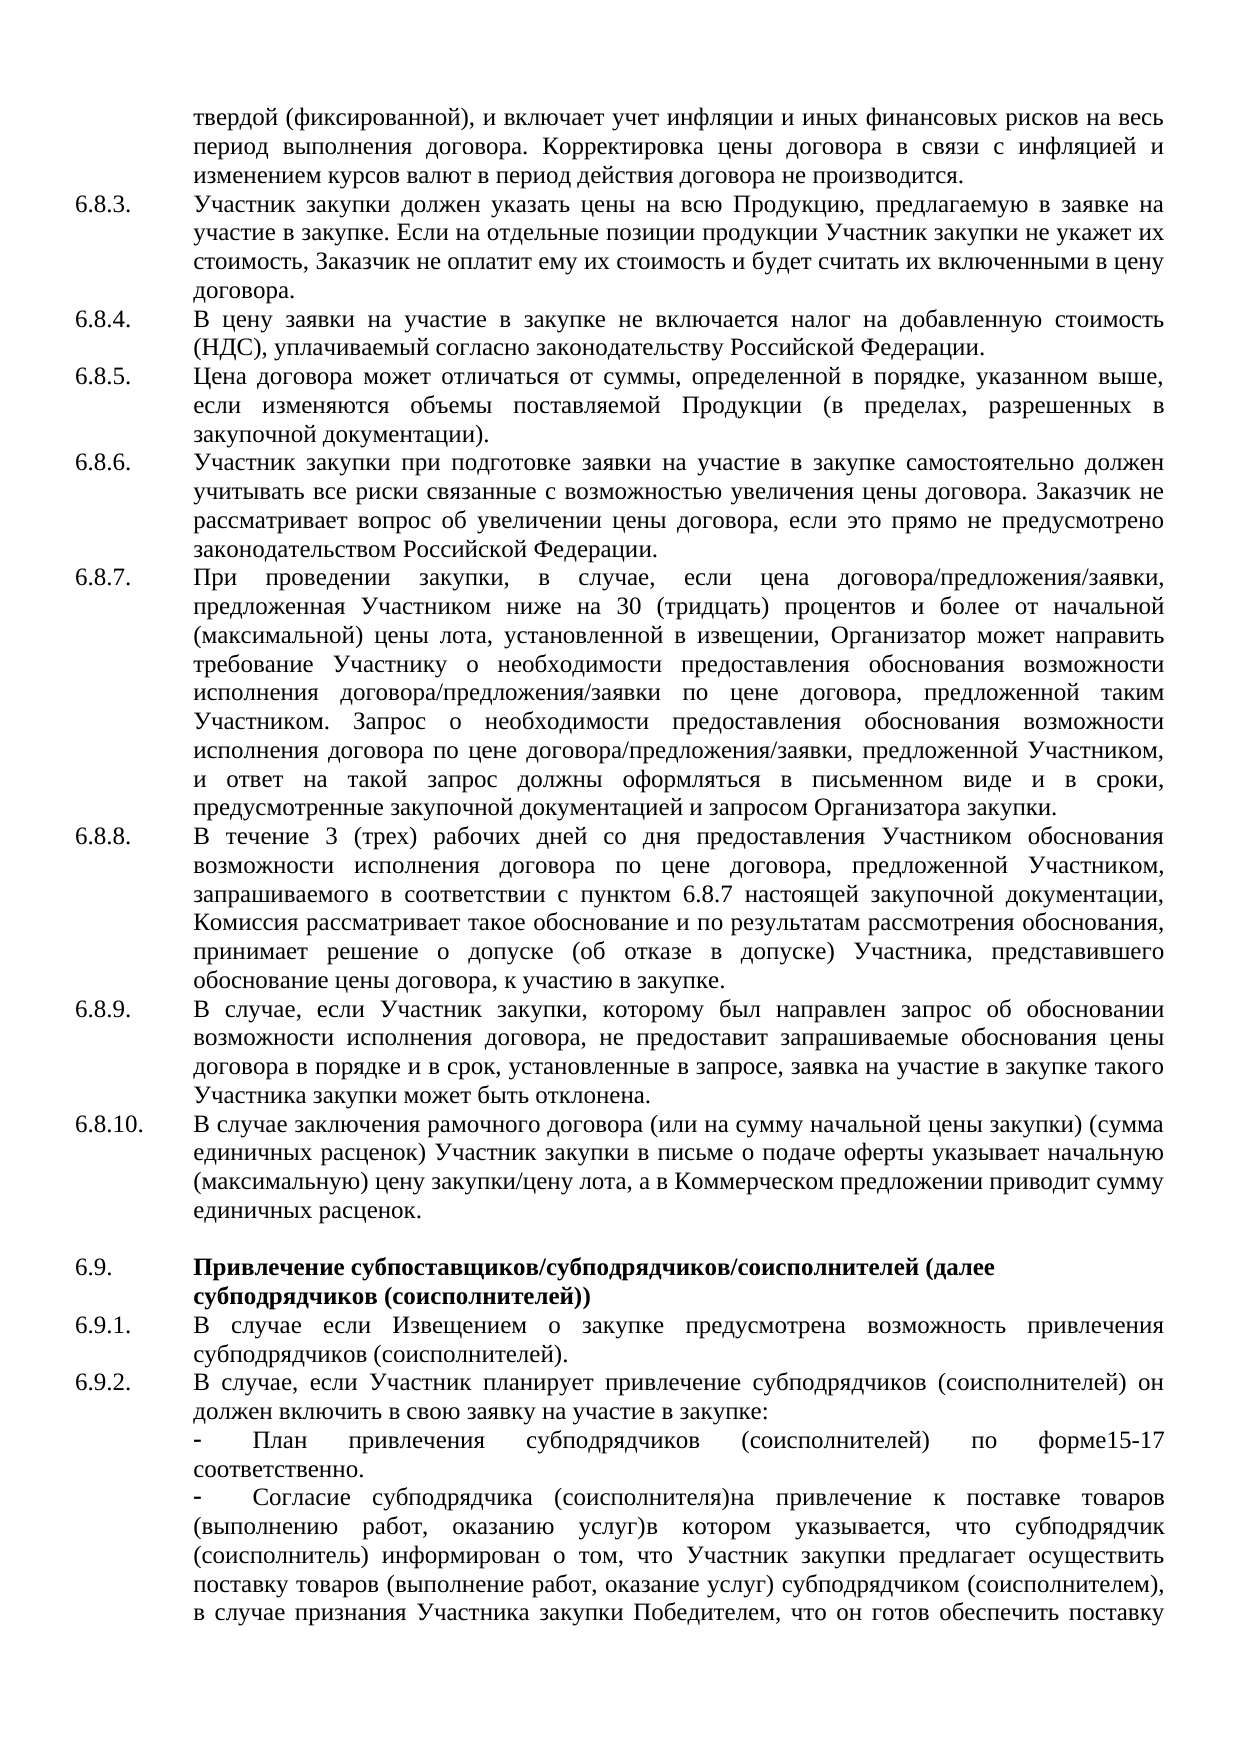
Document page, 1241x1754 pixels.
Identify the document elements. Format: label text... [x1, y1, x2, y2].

list В случае, если Участник планирует привлечение субподрядчиков (соисполнителей) он должен включить в свою заявку на участие в закупке: [75, 1367, 1165, 1425]
list Цена договора может отличаться от суммы, определенной в порядке, указанном выше, если изменяются объемы поставляемой Продукции (в пределах, разрешенных в закупочной документации). [75, 361, 1165, 447]
list Привлечение субпоставщиков/субподрядчиков/соисполнителей (далее субподрядчиков (соисполнителей)) [75, 1252, 1165, 1310]
list В случае, если Участник закупки, которому был направлен запрос об обосновании возможности исполнения договора, не предоставит запрашиваемые обоснования цены договора в порядке и в срок, установленные в запросе, заявка на участие в закупке такого Участника закупки может быть отклонена. [75, 994, 1165, 1109]
list Участник закупки должен указать цены на всю Продукцию, предлагаемую в заявке на участие в закупке. Если на отдельные позиции продукции Участник закупки не укажет их стоимость, Заказчик не оплатит ему их стоимость и будет считать их включенными в цену договора. [75, 189, 1165, 304]
list В цену заявки на участие в закупке не включается налог на добавленную стоимость (НДС), уплачиваемый согласно законодательству Российской Федерации. [75, 304, 1165, 361]
list В течение 3 (трех) рабочих дней со дня предоставления Участником обоснования возможности исполнения договора по цене договора, предложенной Участником, запрашиваемого в соответствии с пунктом 6.8.7 настоящей закупочной документации, Комиссия рассматривает такое обоснование и по результатам рассмотрения обоснования, принимает решение о допуске (об отказе в допуске) Участника, представившего обоснование цены договора, к участию в закупке. [75, 821, 1165, 994]
list Участник закупки при подготовке заявки на участие в закупке самостоятельно должен учитывать все риски связанные с возможностью увеличения цены договора. Заказчик не рассматривает вопрос об увеличении цены договора, если это прямо не предусмотрено законодательством Российской Федерации. [75, 447, 1165, 562]
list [75, 102, 1165, 189]
list При проведении закупки, в случае, если цена договора/предложения/заявки, предложенная Участником ниже на 30 (тридцать) процентов и более от начальной (максимальной) цены лота, установленной в извещении, Организатор может направить требование Участнику о необходимости предоставления обоснования возможности исполнения договора/предложения/заявки по цене договора, предложенной таким Участником. Запрос о необходимости предоставления обоснования возможности исполнения договора по цене договора/предложения/заявки, предложенной Участником, и ответ на такой запрос должны оформляться в письменном виде и в сроки, предусмотренные закупочной документацией и запросом Организатора закупки. [75, 562, 1165, 821]
list План привлечения субподрядчиков (соисполнителей) по форме15-17 соответственно. [193, 1425, 1165, 1482]
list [193, 1482, 1165, 1626]
list В случае если Извещением о закупке предусмотрена возможность привлечения субподрядчиков (соисполнителей). [75, 1310, 1165, 1367]
list В случае заключения рамочного договора (или на сумму начальной цены закупки) (сумма единичных расценок) Участник закупки в письме о подаче оферты указывает начальную (максимальную) цену закупки/цену лота, а в Коммерческом предложении приводит сумму единичных расценок. [75, 1109, 1165, 1224]
